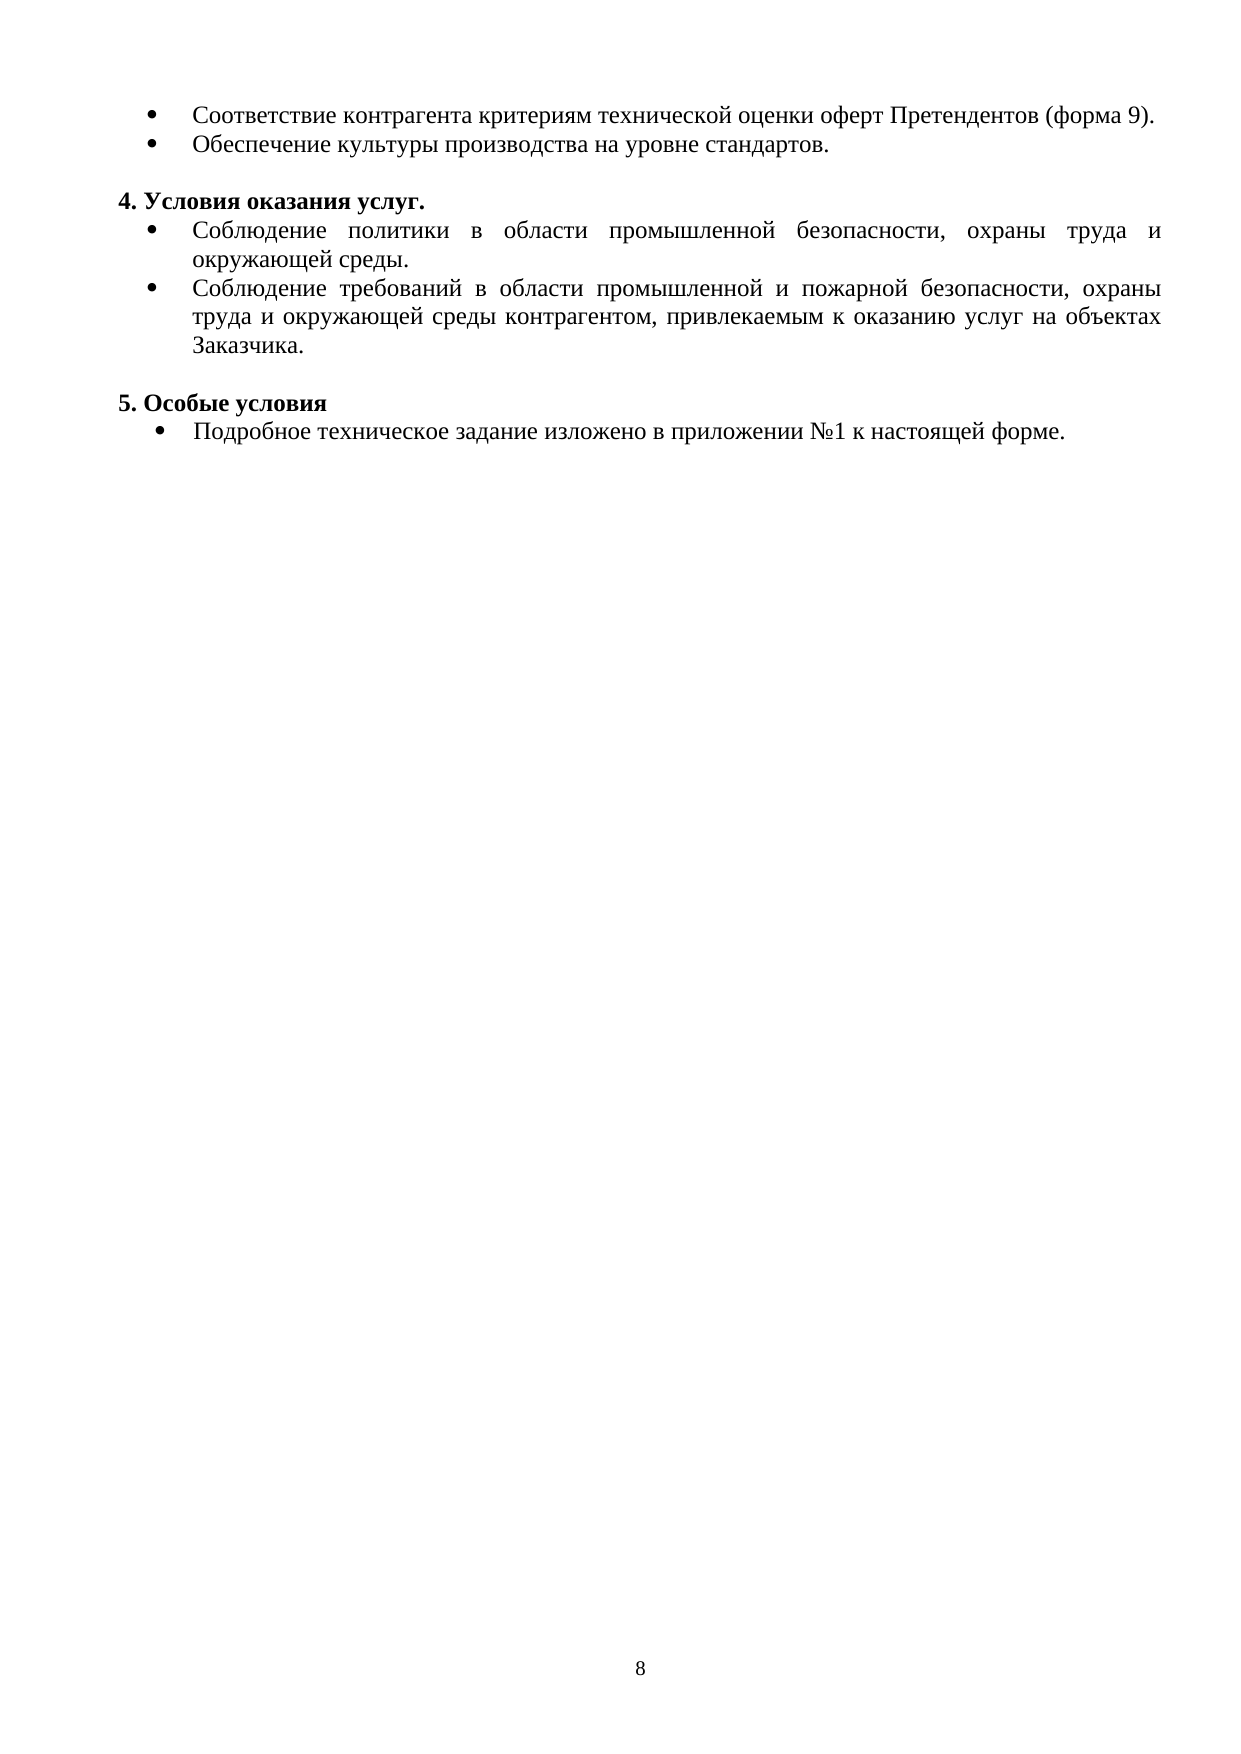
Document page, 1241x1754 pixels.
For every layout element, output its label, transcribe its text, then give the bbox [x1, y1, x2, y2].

list Обеспечение культуры производства на уровне стандартов. [148, 129, 1162, 158]
text 5. Особые условия [118, 388, 1162, 416]
text 4. Условия оказания услуг. [118, 186, 1162, 215]
list Соблюдение требований в области промышленной и пожарной безопасности, охраны труда и окружающей среды контрагентом, привлекаемым к оказанию услуг на объектах Заказчика. [148, 273, 1162, 359]
list Подробное техническое задание изложено в приложении №1 к настоящей форме. [156, 416, 1162, 445]
list Соответствие контрагента критериям технической оценки оферт Претендентов (форма 9). [148, 100, 1162, 129]
list Соблюдение политики в области промышленной безопасности, охраны труда и окружающей среды. [148, 215, 1162, 273]
